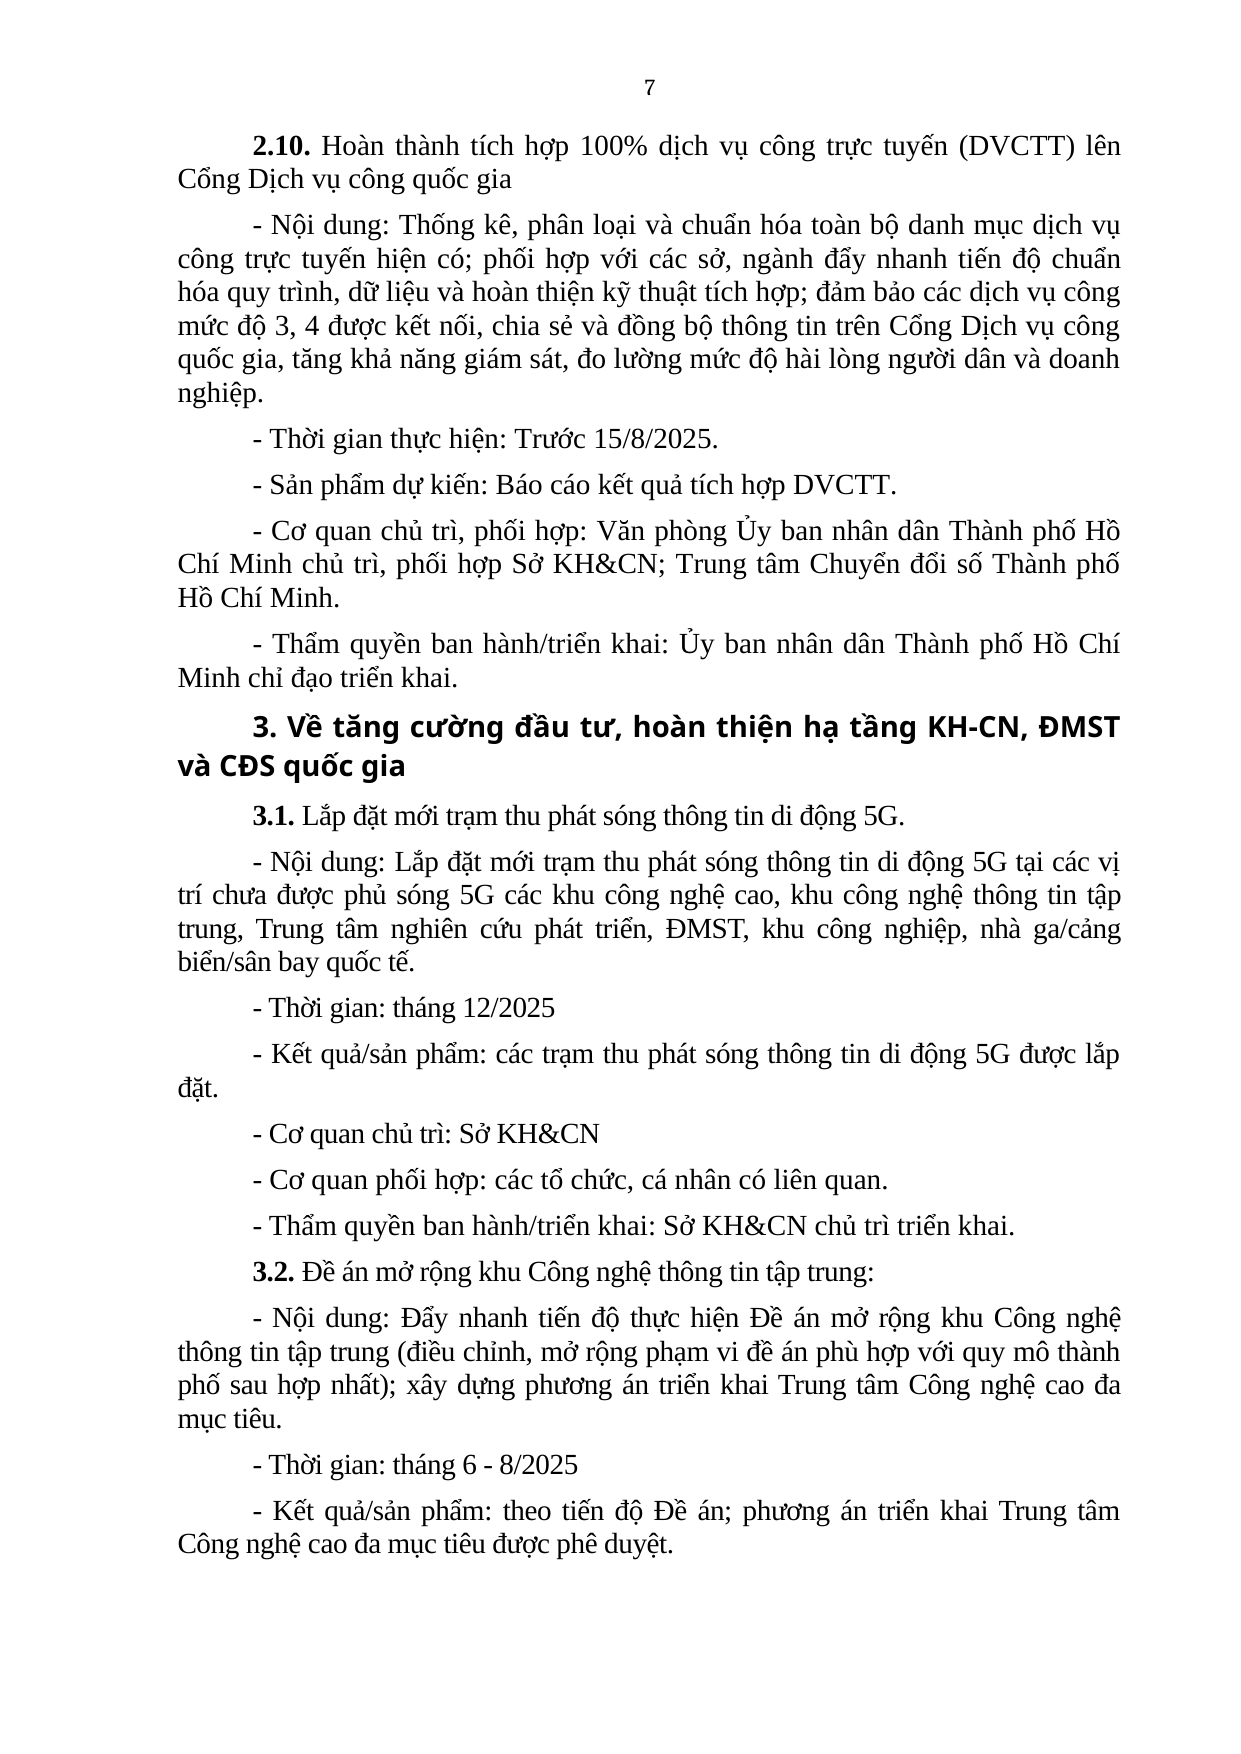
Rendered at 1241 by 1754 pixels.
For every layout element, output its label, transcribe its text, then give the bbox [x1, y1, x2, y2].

text 3.2. Đề án mở rộng khu Công nghệ thông tin tập trung: [177, 1254, 1122, 1288]
text - Nội dung: Đẩy nhanh tiến độ thực hiện Đề án mở rộng khu Công nghệ thông tin tập trung (điều chỉnh, mở rộng phạm vi đề án phù hợp với quy mô thành phố sau hợp nhất); xây dựng phương án triển khai Trung tâm Công nghệ cao đa mục tiêu. [177, 1300, 1122, 1434]
text - Thời gian: tháng 6 - 8/2025 [177, 1447, 1122, 1480]
text - Thẩm quyền ban hành/triển khai: Sở KH&CN chủ trì triển khai. [177, 1208, 1122, 1242]
text - Nội dung: Lắp đặt mới trạm thu phát sóng thông tin di động 5G tại các vị trí chưa được phủ sóng 5G các khu công nghệ cao, khu công nghệ thông tin tập trung, Trung tâm nghiên cứu phát triển, ĐMST, khu công nghiệp, nhà ga/cảng biển/sân bay quốc tế. [177, 844, 1122, 978]
text 3. Về tăng cường đầu tư, hoàn thiện hạ tầng KH-CN, ĐMST và CĐS quốc gia [177, 706, 1122, 785]
text - Cơ quan chủ trì: Sở KH&CN [177, 1116, 1122, 1149]
text - Sản phẩm dự kiến: Báo cáo kết quả tích hợp DVCTT. [177, 467, 1122, 501]
text 3.1. Lắp đặt mới trạm thu phát sóng thông tin di động 5G. [177, 798, 1122, 831]
text - Cơ quan phối hợp: các tổ chức, cá nhân có liên quan. [177, 1162, 1122, 1196]
text - Kết quả/sản phẩm: theo tiến độ Đề án; phương án triển khai Trung tâm Công nghệ cao đa mục tiêu được phê duyệt. [177, 1493, 1122, 1560]
text - Nội dung: Thống kê, phân loại và chuẩn hóa toàn bộ danh mục dịch vụ công trực tuyến hiện có; phối hợp với các sở, ngành đẩy nhanh tiến độ chuẩn hóa quy trình, dữ liệu và hoàn thiện kỹ thuật tích hợp; đảm bảo các dịch vụ công mức độ 3, 4 được kết nối, chia sẻ và đồng bộ thông tin trên Cổng Dịch vụ công quốc gia, tăng khả năng giám sát, đo lường mức độ hài lòng người dân và doanh nghiệp. [177, 207, 1122, 408]
text 2.10. Hoàn thành tích hợp 100% dịch vụ công trực tuyến (DVCTT) lên Cổng Dịch vụ công quốc gia [177, 128, 1122, 195]
text - Kết quả/sản phẩm: các trạm thu phát sóng thông tin di động 5G được lắp đặt. [177, 1036, 1122, 1103]
text - Thời gian: tháng 12/2025 [177, 990, 1122, 1024]
text - Cơ quan chủ trì, phối hợp: Văn phòng Ủy ban nhân dân Thành phố Hồ Chí Minh chủ trì, phối hợp Sở KH&CN; Trung tâm Chuyển đổi số Thành phố Hồ Chí Minh. [177, 513, 1122, 614]
text - Thẩm quyền ban hành/triển khai: Ủy ban nhân dân Thành phố Hồ Chí Minh chỉ đạo triển khai. [177, 626, 1122, 693]
text - Thời gian thực hiện: Trước 15/8/2025. [177, 421, 1122, 454]
